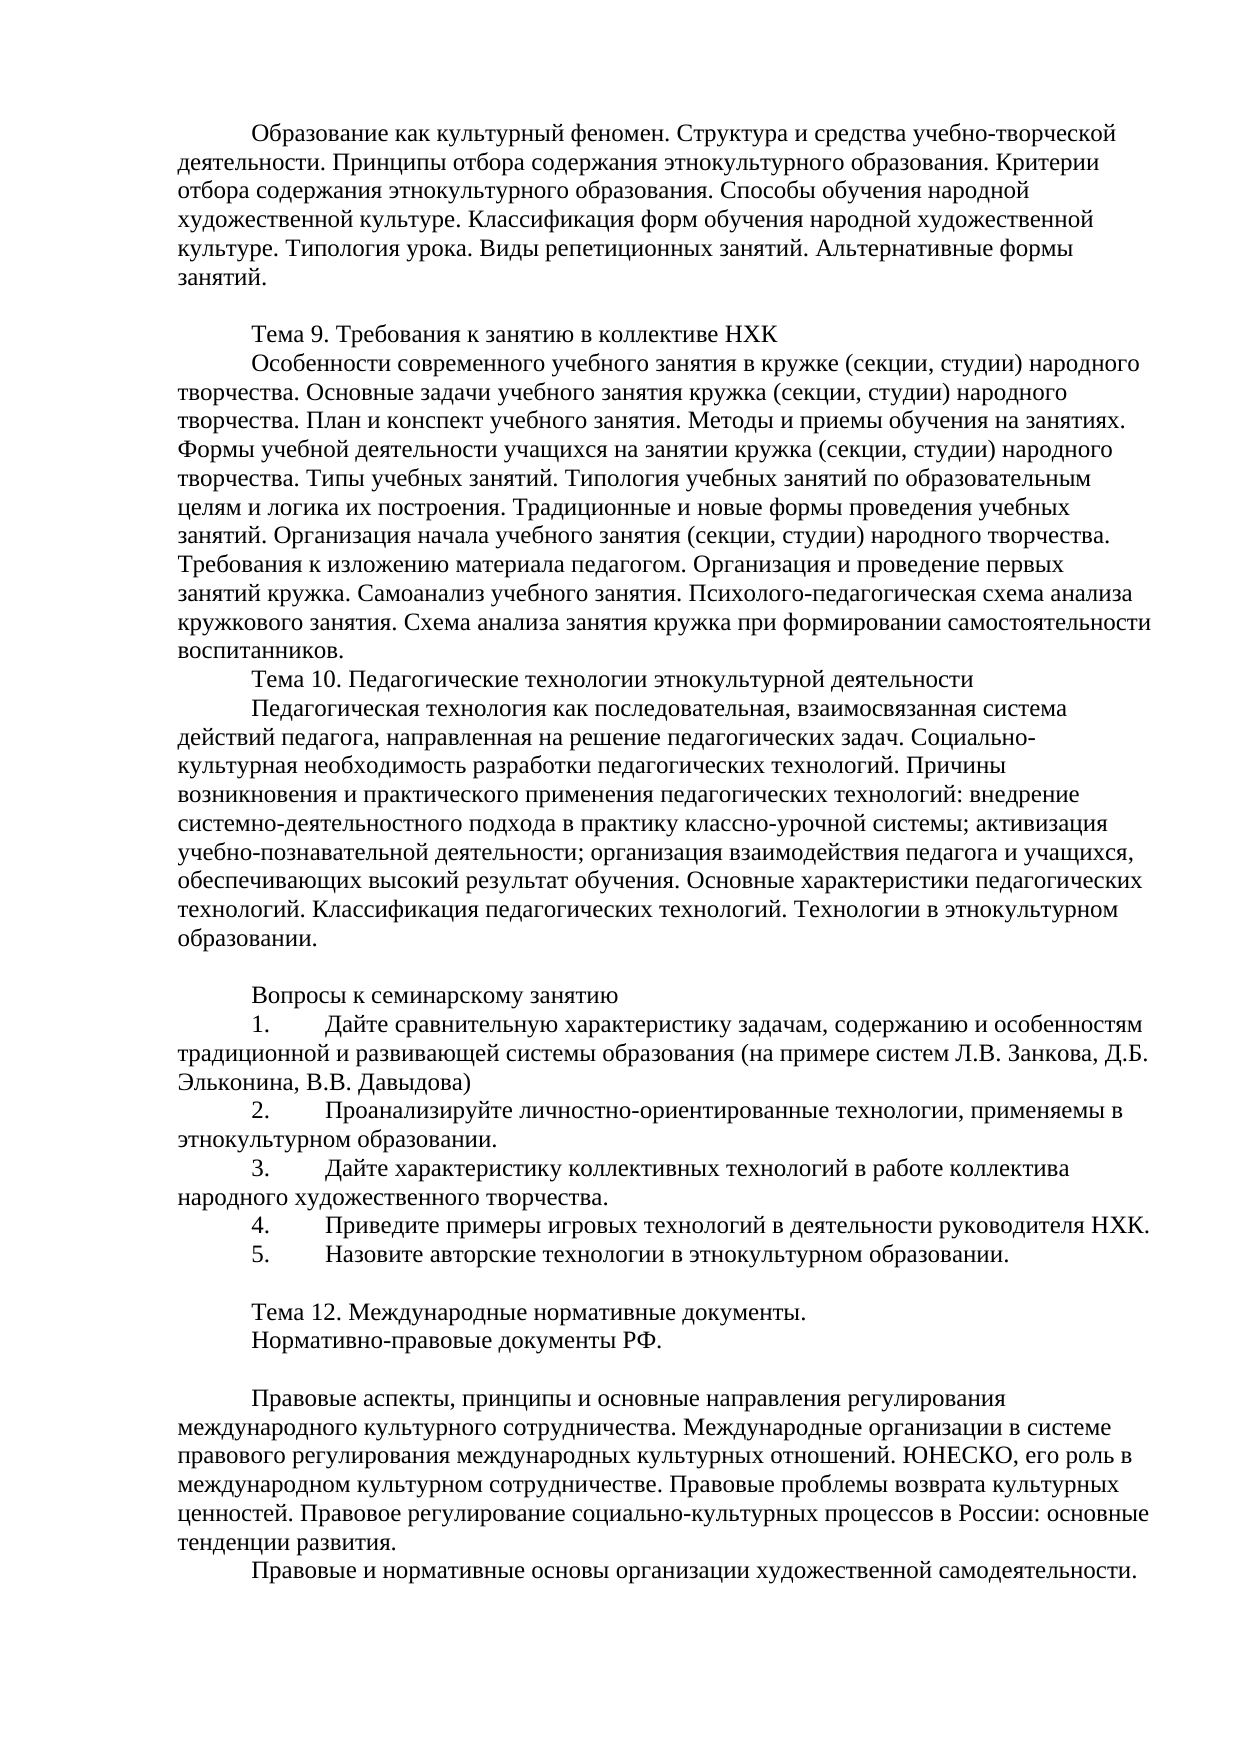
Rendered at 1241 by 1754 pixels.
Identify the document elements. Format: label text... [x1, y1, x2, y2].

text 2. Проанализируйте личностно-ориентированные технологии, применяемы в этнокультурном образовании. [177, 1096, 1152, 1153]
text 4. Приведите примеры игровых технологий в деятельности руководителя НХК. [177, 1211, 1152, 1239]
text Образование как культурный феномен. Структура и средства учебно-творческой деятельности. Принципы отбора содержания этнокультурного образования. Критерии отбора содержания этнокультурного образования. Способы обучения народной художественной культуре. Классификация форм обучения народной художественной культуре. Типология урока. Виды репетиционных занятий. Альтернативные формы занятий. [177, 118, 1152, 291]
text Вопросы к семинарскому занятию [177, 981, 1152, 1009]
text Тема 12. Международные нормативные документы. [177, 1297, 1152, 1326]
text Правовые и нормативные основы организации художественной самодеятельности. [177, 1556, 1152, 1584]
text Тема 10. Педагогические технологии этнокультурной деятельности [177, 664, 1152, 693]
text 1. Дайте сравнительную характеристику задачам, содержанию и особенностям традиционной и развивающей системы образования (на примере систем Л.В. Занкова, Д.Б. Эльконина, В.В. Давыдова) [177, 1009, 1152, 1096]
text Особенности современного учебного занятия в кружке (секции, студии) народного творчества. Основные задачи учебного занятия кружка (секции, студии) народного творчества. План и конспект учебного занятия. Методы и приемы обучения на занятиях. Формы учебной деятельности учащихся на занятии кружка (секции, студии) народного творчества. Типы учебных занятий. Типология учебных занятий по образовательным целям и логика их построения. Традиционные и новые формы проведения учебных занятий. Организация начала учебного занятия (секции, студии) народного творчества. Требования к изложению материала педагогом. Организация и проведение первых занятий кружка. Самоанализ учебного занятия. Психолого-педагогическая схема анализа кружкового занятия. Схема анализа занятия кружка при формировании самостоятельности воспитанников. [177, 348, 1152, 664]
text 3. Дайте характеристику коллективных технологий в работе коллектива народного художественного творчества. [177, 1153, 1152, 1211]
text 5. Назовите авторские технологии в этнокультурном образовании. [177, 1239, 1152, 1268]
text Правовые аспекты, принципы и основные направления регулирования международного культурного сотрудничества. Международные организации в системе правового регулирования международных культурных отношений. ЮНЕСКО, его роль в международном культурном сотрудничестве. Правовые проблемы возврата культурных ценностей. Правовое регулирование социально-культурных процессов в России: основные тенденции развития. [177, 1383, 1152, 1556]
text Тема 9. Требования к занятию в коллективе НХК [177, 319, 1152, 348]
text Педагогическая технология как последовательная, взаимосвязанная система действий педагога, направленная на решение педагогических задач. Социально-культурная необходимость разработки педагогических технологий. Причины возникновения и практического применения педагогических технологий: внедрение системно-деятельностного подхода в практику классно-урочной системы; активизация учебно-познавательной деятельности; организация взаимодействия педагога и учащихся, обеспечивающих высокий результат обучения. Основные характеристики педагогических технологий. Классификация педагогических технологий. Технологии в этнокультурном образовании. [177, 693, 1152, 952]
text Нормативно-правовые документы РФ. [177, 1326, 1152, 1354]
